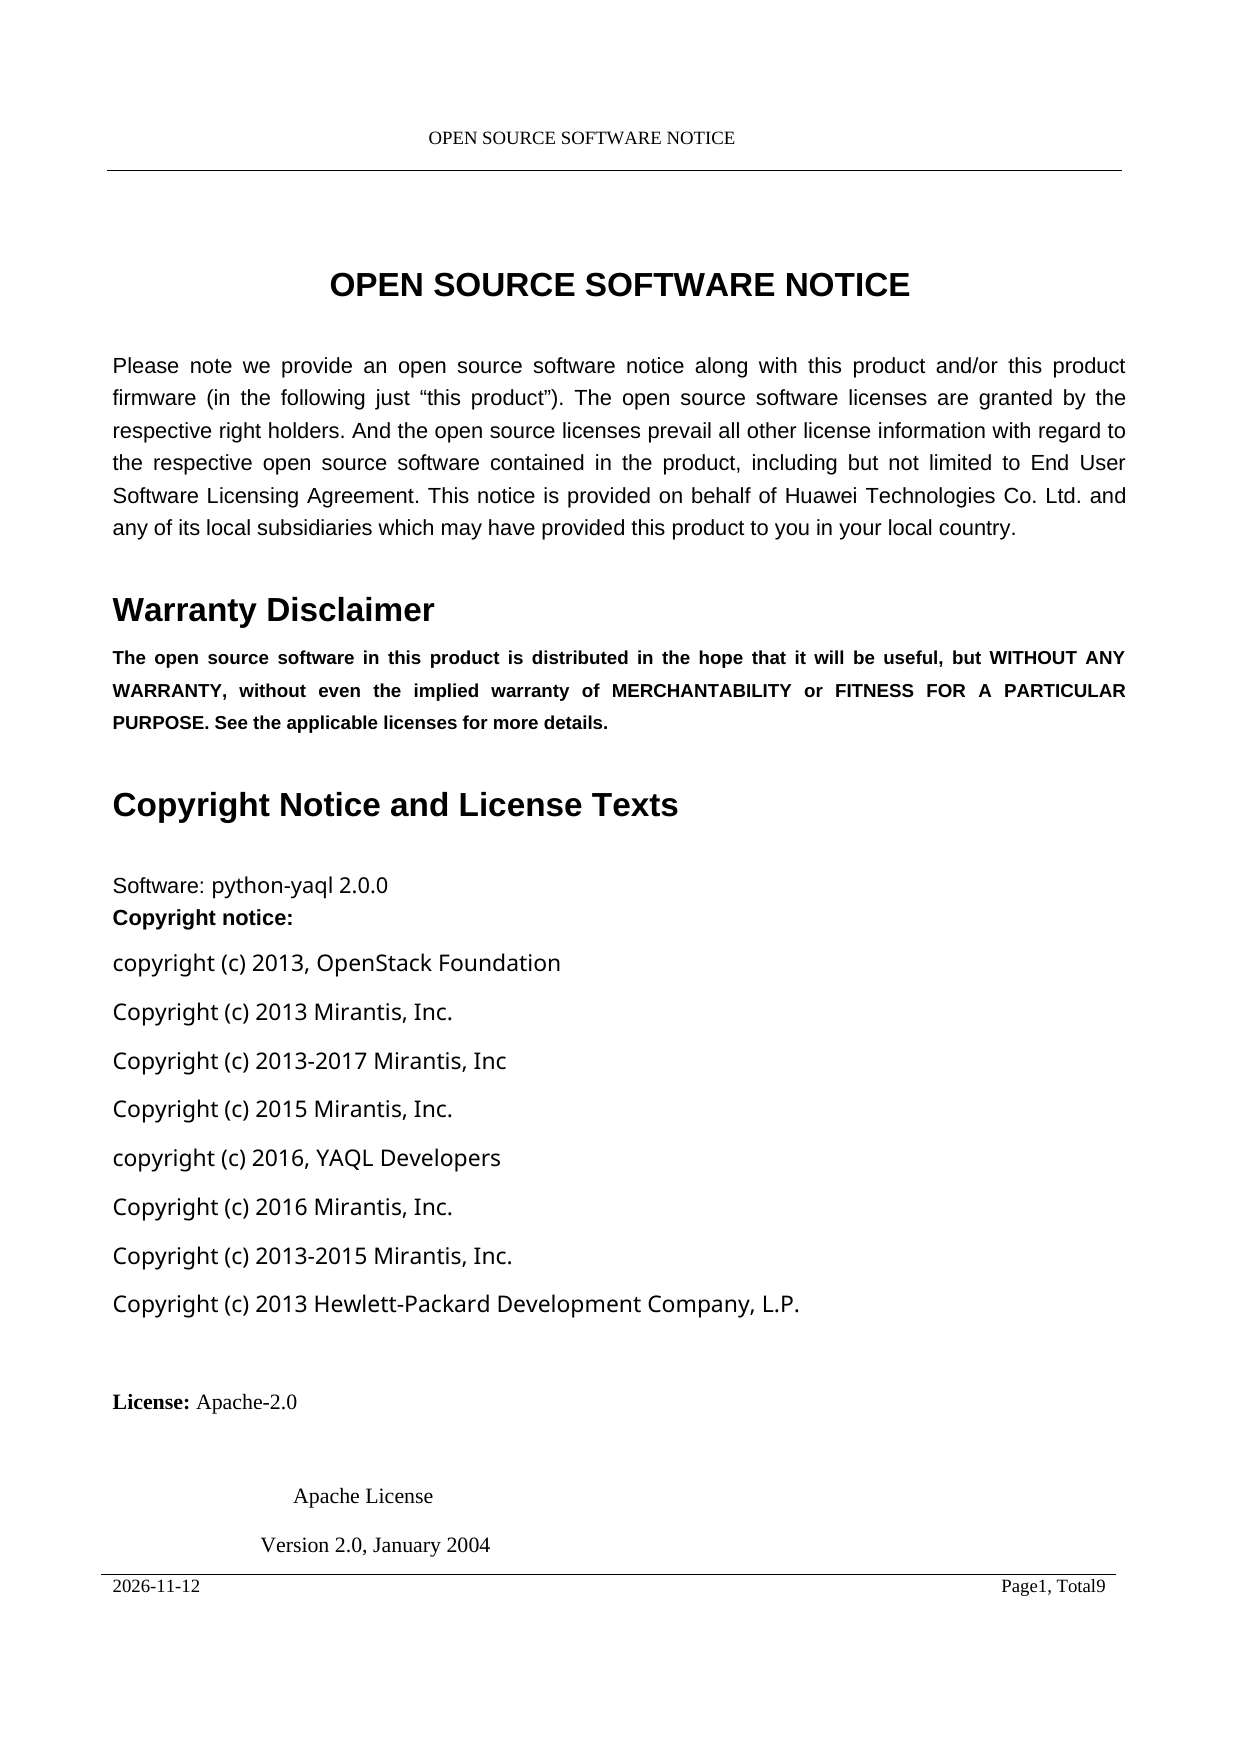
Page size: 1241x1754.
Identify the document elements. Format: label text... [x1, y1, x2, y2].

text The open source software in this product is distributed in the hope that it will be useful, but WITHOUT ANY WARRANTY, without even the implied warranty of MERCHANTABILITY or FITNESS FOR A PARTICULAR PURPOSE. See the applicable licenses for more details. [112, 641, 1128, 739]
text Please note we provide an open source software notice along with this product and/or this product firmware (in the following just “this product”). The open source software licenses are granted by the respective right holders. And the open source licenses prevail all other license information with regard to the respective open source software contained in the product, including but not limited to End User Software Licensing Agreement. This notice is provided on behalf of Huawei Technologies Co. Ltd. and any of its local subsidiaries which may have provided this product to you in your local country. [112, 349, 1128, 544]
text Warranty Disclaimer [112, 576, 1128, 641]
text Copyright notice: [112, 901, 1128, 934]
text copyright (c) 2013, OpenStack Foundation Copyright (c) 2013 Mirantis, Inc. Copyright (c) 2013-2017 Mirantis, Inc Copyright (c) 2015 Mirantis, Inc. copyright (c) 2016, YAQL Developers Copyright (c) 2016 Mirantis, Inc. Copyright (c) 2013-2015 Mirantis, Inc. Copyright (c) 2013 Hewlett-Packard Development Company, L.P. [112, 947, 1128, 1369]
text Copyright Notice and License Texts [112, 771, 1128, 836]
text License: Apache-2.0 [112, 1385, 1128, 1418]
text Software: python-yaql 2.0.0 [112, 869, 1128, 901]
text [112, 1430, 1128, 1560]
text OPEN SOURCE SOFTWARE NOTICE [112, 251, 1128, 316]
